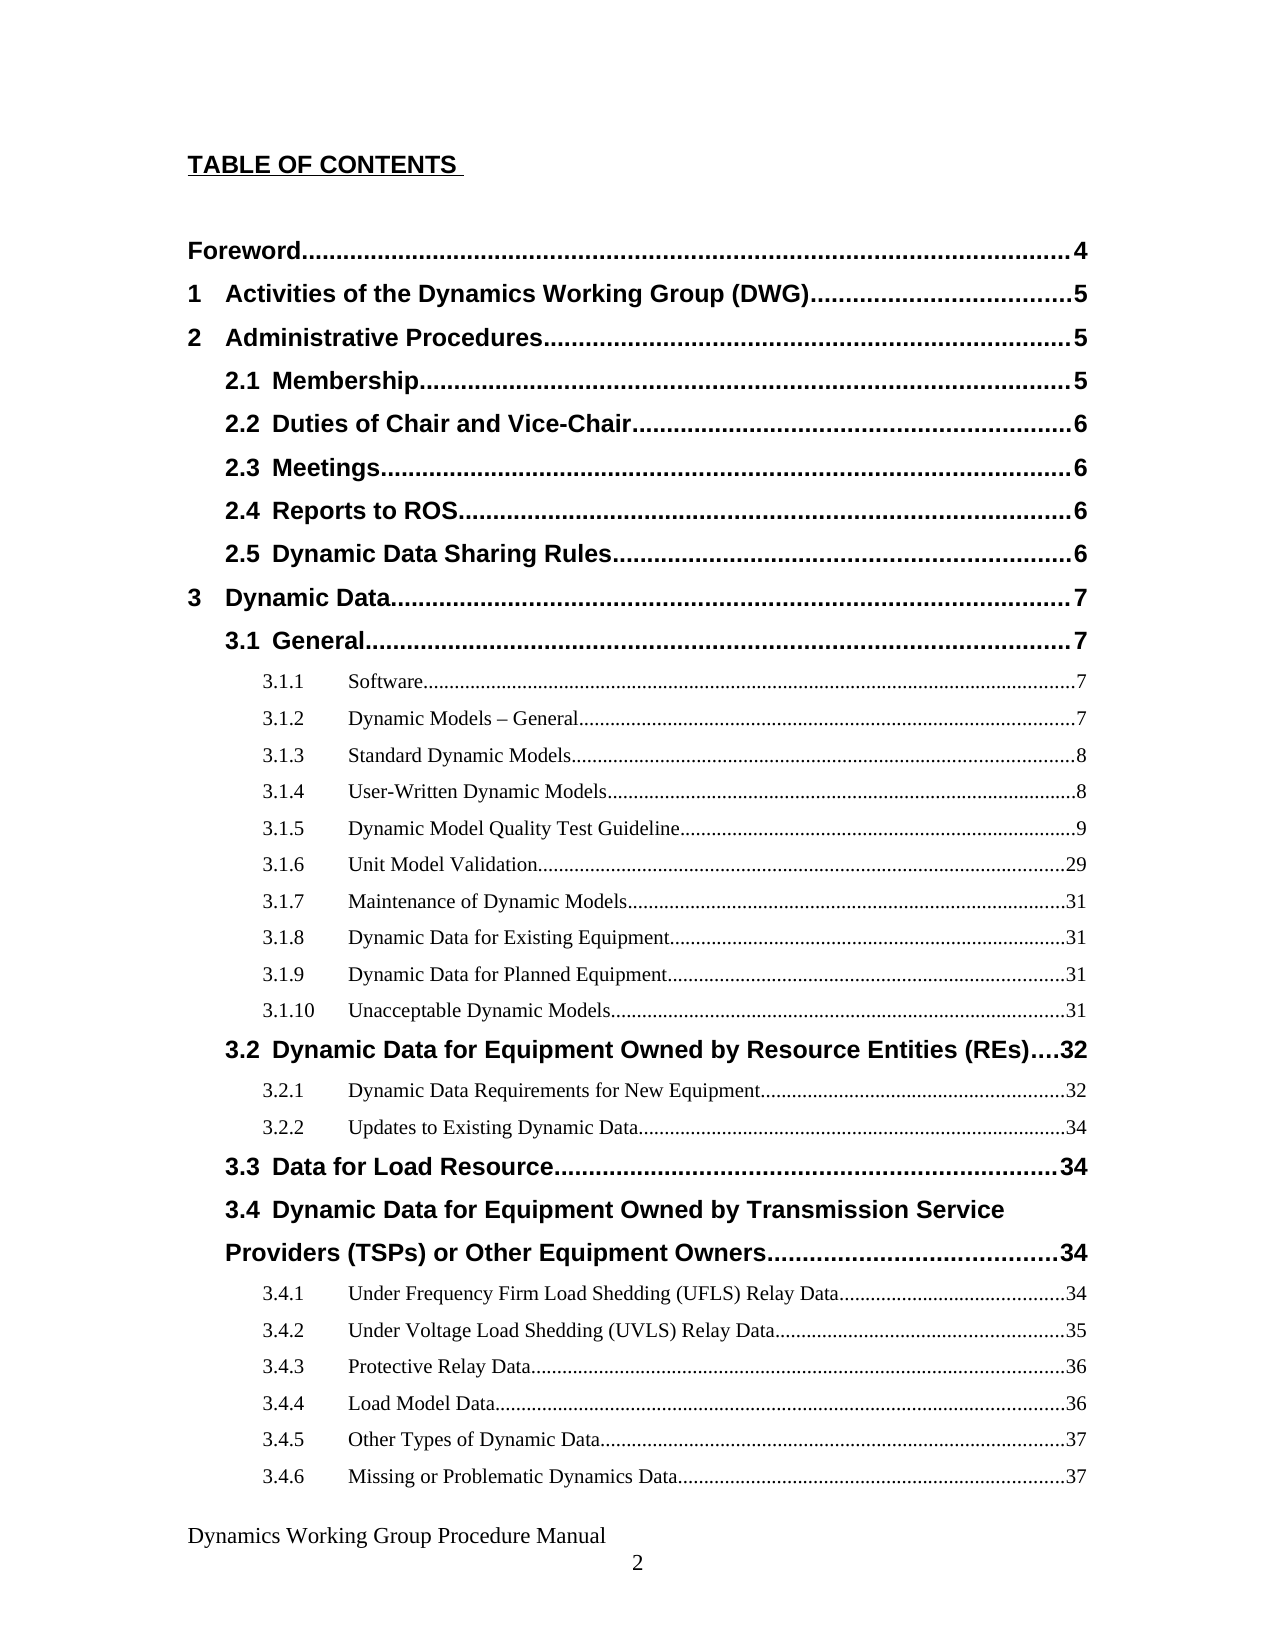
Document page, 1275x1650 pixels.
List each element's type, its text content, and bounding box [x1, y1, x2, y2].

text 2.2 Duties of Chair and Vice-Chair 6 [225, 409, 1087, 438]
text Foreword 4 [187, 236, 1087, 265]
text 3.1.3 Standard Dynamic Models 8 [262, 742, 1087, 767]
text 3.1.1 Software 7 [262, 669, 1087, 693]
text 3.1.2 Dynamic Models – General 7 [262, 706, 1087, 730]
text 3.1.7 Maintenance of Dynamic Models 31 [262, 889, 1087, 913]
text 2.4 Reports to ROS 6 [225, 496, 1087, 525]
text TABLE OF CONTENTS [187, 150, 1087, 179]
text 2.1 Membership 5 [225, 366, 1087, 395]
text 3.1.8 Dynamic Data for Existing Equipment 31 [262, 925, 1087, 949]
text 1 Activities of the Dynamics Working Group (DWG) 5 [187, 279, 1087, 308]
text 3.1.6 Unit Model Validation 29 [262, 852, 1087, 876]
text 3.1.9 Dynamic Data for Planned Equipment 31 [262, 962, 1087, 986]
text 3.4.3 Protective Relay Data 36 [262, 1354, 1087, 1378]
text 3.1 General 7 [225, 626, 1087, 655]
text 3.4.2 Under Voltage Load Shedding (UVLS) Relay Data 35 [262, 1318, 1087, 1342]
text 3.2 Dynamic Data for Equipment Owned by Resource Entities (REs) 32 [225, 1035, 1087, 1064]
text 3.4.5 Other Types of Dynamic Data 37 [262, 1427, 1087, 1451]
text 3.4 Dynamic Data for Equipment Owned by Transmission Service Providers (TSPs) or Other Equipment Owners 34 [225, 1195, 1087, 1267]
text 3.3 Data for Load Resource 34 [225, 1151, 1087, 1180]
text 3.2.1 Dynamic Data Requirements for New Equipment 32 [262, 1078, 1087, 1102]
text 3.4.6 Missing or Problematic Dynamics Data 37 [262, 1464, 1087, 1488]
text 3.4.4 Load Model Data 36 [262, 1391, 1087, 1415]
text 3.1.4 User-Written Dynamic Models 8 [262, 779, 1087, 803]
text 3 Dynamic Data 7 [187, 583, 1087, 611]
text 2.3 Meetings 6 [225, 453, 1087, 481]
text 2 Administrative Procedures 5 [187, 323, 1087, 351]
text 3.4.1 Under Frequency Firm Load Shedding (UFLS) Relay Data 34 [262, 1281, 1087, 1305]
text 3.1.5 Dynamic Model Quality Test Guideline 9 [262, 816, 1087, 840]
text 3.1.10 Unacceptable Dynamic Models 31 [262, 998, 1087, 1022]
text 3.2.2 Updates to Existing Dynamic Data 34 [262, 1115, 1087, 1139]
text 2.5 Dynamic Data Sharing Rules 6 [225, 539, 1087, 568]
